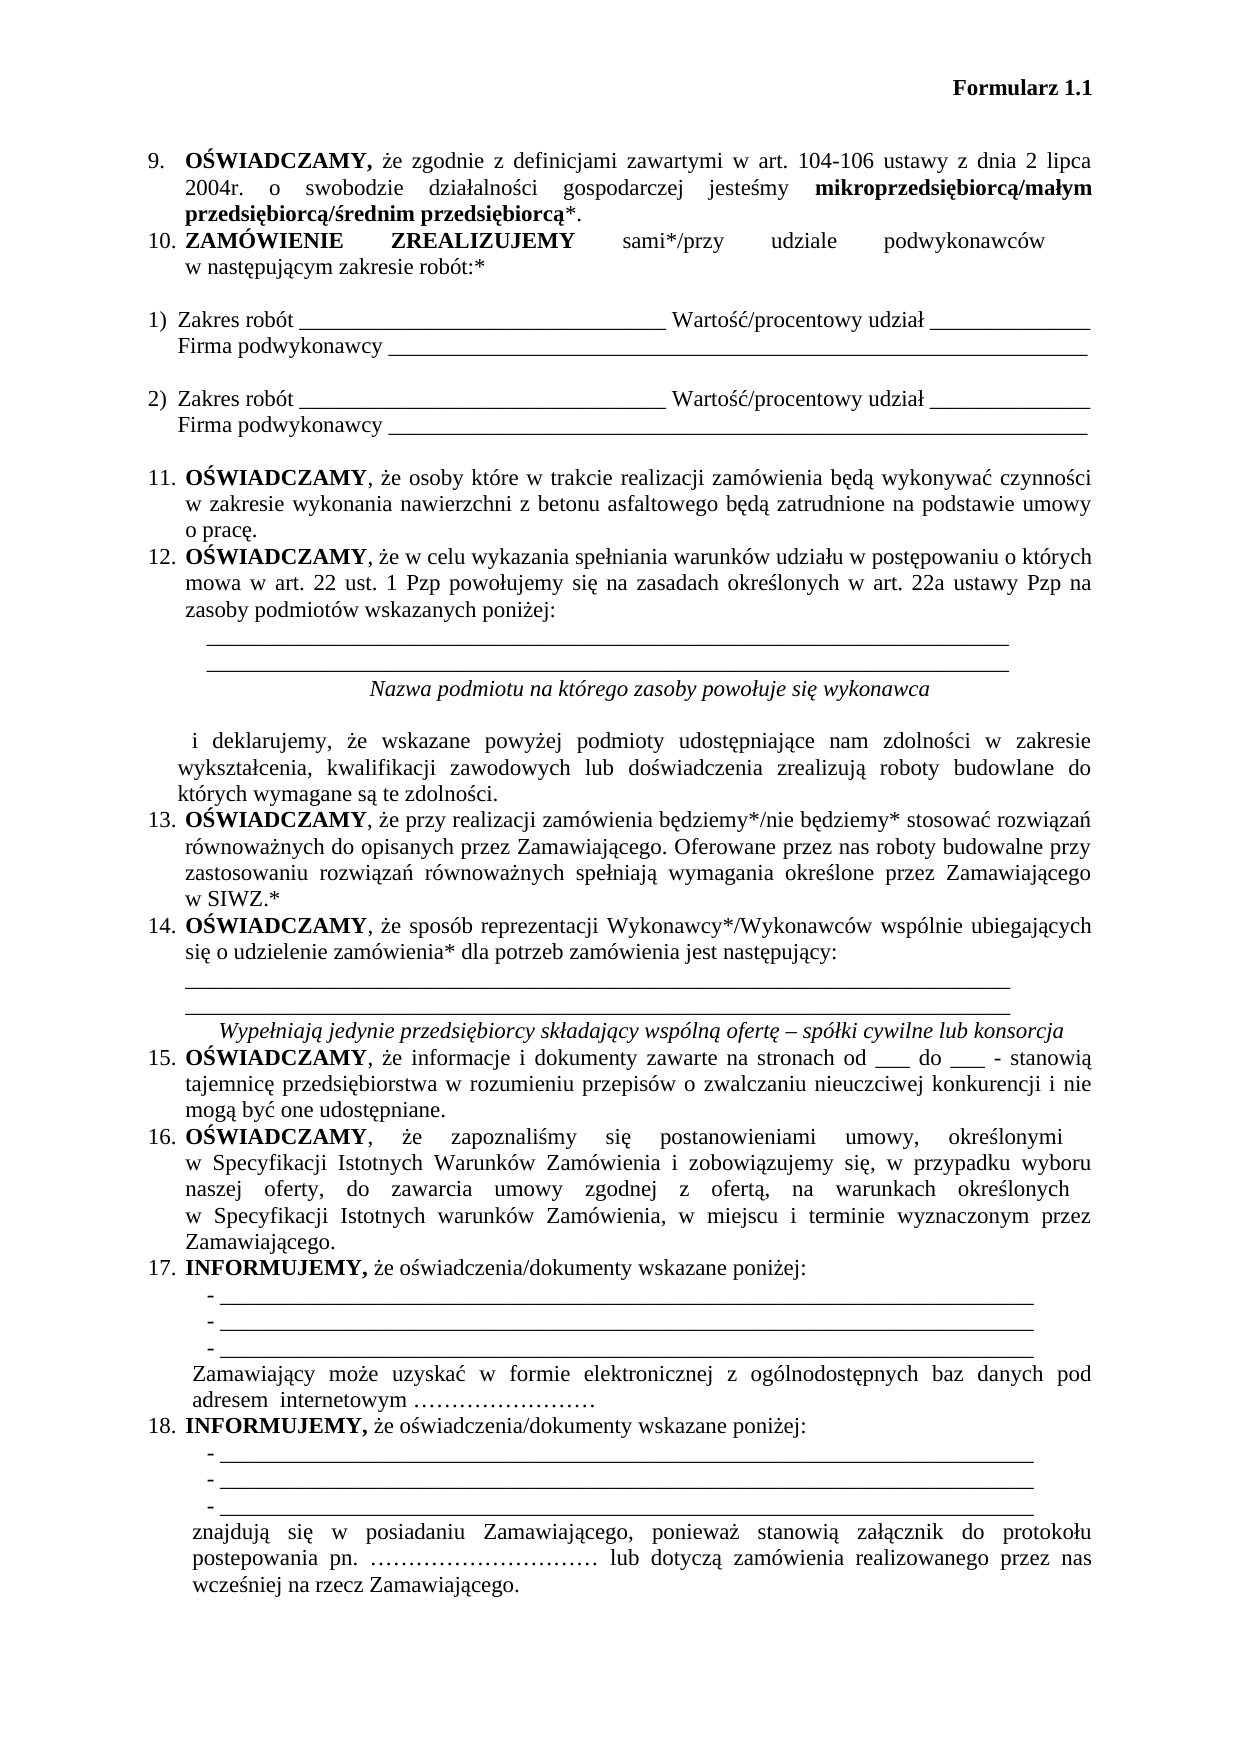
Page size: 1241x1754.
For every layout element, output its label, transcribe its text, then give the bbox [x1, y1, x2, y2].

text Nazwa podmiotu na którego zasoby powołuje się wykonawca [207, 675, 1093, 701]
text - _______________________________________________________________________ [207, 1333, 1093, 1360]
text ________________________________________________________________________ [148, 964, 1093, 991]
text i deklarujemy, że wskazane powyżej podmioty udostępniające nam zdolności w zakresie wykształcenia, kwalifikacji zawodowych lub doświadczenia zrealizują roboty budowlane do których wymagane są te zdolności. [177, 727, 1093, 806]
list INFORMUJEMY, że oświadczenia/dokumenty wskazane poniżej: [148, 1254, 1093, 1281]
list OŚWIADCZAMY, że zgodnie z definicjami zawartymi w art. 104-106 ustawy z dnia 2 lipca 2004r. o swobodzie działalności gospodarczej jesteśmy mikroprzedsiębiorcą/małym przedsiębiorcą/średnim przedsiębiorcą*. [148, 148, 1093, 227]
text - _______________________________________________________________________ [207, 1307, 1093, 1333]
text - _______________________________________________________________________ [207, 1492, 1093, 1518]
text znajdują się w posiadaniu Zamawiającego, ponieważ stanowią załącznik do protokołu postepowania pn. ………………………… lub dotyczą zamówienia realizowanego przez nas wcześniej na rzecz Zamawiającego. [192, 1518, 1093, 1597]
text Firma podwykonawcy _____________________________________________________________ [177, 332, 1093, 358]
list Zakres robót ________________________________ Wartość/procentowy udział ______________ [148, 306, 1093, 332]
text - _______________________________________________________________________ [207, 1439, 1093, 1465]
text ______________________________________________________________________ [207, 622, 1093, 648]
text - _______________________________________________________________________ [207, 1281, 1093, 1307]
list OŚWIADCZAMY, że przy realizacji zamówienia będziemy*/nie będziemy* stosować rozwiązań równoważnych do opisanych przez Zamawiającego. Oferowane przez nas roboty budowalne przy zastosowaniu rozwiązań równoważnych spełniają wymagania określone przez Zamawiającego w SIWZ.* [148, 806, 1093, 912]
list ZAMÓWIENIE ZREALIZUJEMY sami*/przy udziale podwykonawców w następującym zakresie robót:* [148, 227, 1093, 279]
text ________________________________________________________________________ [148, 991, 1093, 1017]
text - _______________________________________________________________________ [207, 1465, 1093, 1492]
list OŚWIADCZAMY, że zapoznaliśmy się postanowieniami umowy, określonymi w Specyfikacji Istotnych Warunków Zamówienia i zobowiązujemy się, w przypadku wyboru naszej oferty, do zawarcia umowy zgodnej z ofertą, na warunkach określonych w Specyfikacji Istotnych warunków Zamówienia, w miejscu i terminie wyznaczonym przez Zamawiającego. [148, 1123, 1093, 1254]
text ______________________________________________________________________ [207, 648, 1093, 675]
list OŚWIADCZAMY, że w celu wykazania spełniania warunków udziału w postępowaniu o których mowa w art. 22 ust. 1 Pzp powołujemy się na zasadach określonych w art. 22a ustawy Pzp na zasoby podmiotów wskazanych poniżej: [148, 543, 1093, 622]
list OŚWIADCZAMY, że sposób reprezentacji Wykonawcy*/Wykonawców wspólnie ubiegających się o udzielenie zamówienia* dla potrzeb zamówienia jest następujący: [148, 912, 1093, 964]
text Zamawiający może uzyskać w formie elektronicznej z ogólnodostępnych baz danych pod adresem internetowym …………………… [192, 1360, 1093, 1413]
list INFORMUJEMY, że oświadczenia/dokumenty wskazane poniżej: [148, 1413, 1093, 1439]
text Firma podwykonawcy _____________________________________________________________ [177, 411, 1093, 437]
list Zakres robót ________________________________ Wartość/procentowy udział ______________ [148, 385, 1093, 411]
list OŚWIADCZAMY, że informacje i dokumenty zawarte na stronach od ___ do ___ - stanowią tajemnicę przedsiębiorstwa w rozumieniu przepisów o zwalczaniu nieuczciwej konkurencji i nie mogą być one udostępniane. [148, 1044, 1093, 1123]
text Wypełniają jedynie przedsiębiorcy składający wspólną ofertę – spółki cywilne lub konsorcja [185, 1017, 1093, 1044]
list OŚWIADCZAMY, że osoby które w trakcie realizacji zamówienia będą wykonywać czynności w zakresie wykonania nawierzchni z betonu asfaltowego będą zatrudnione na podstawie umowy o pracę. [148, 464, 1093, 543]
